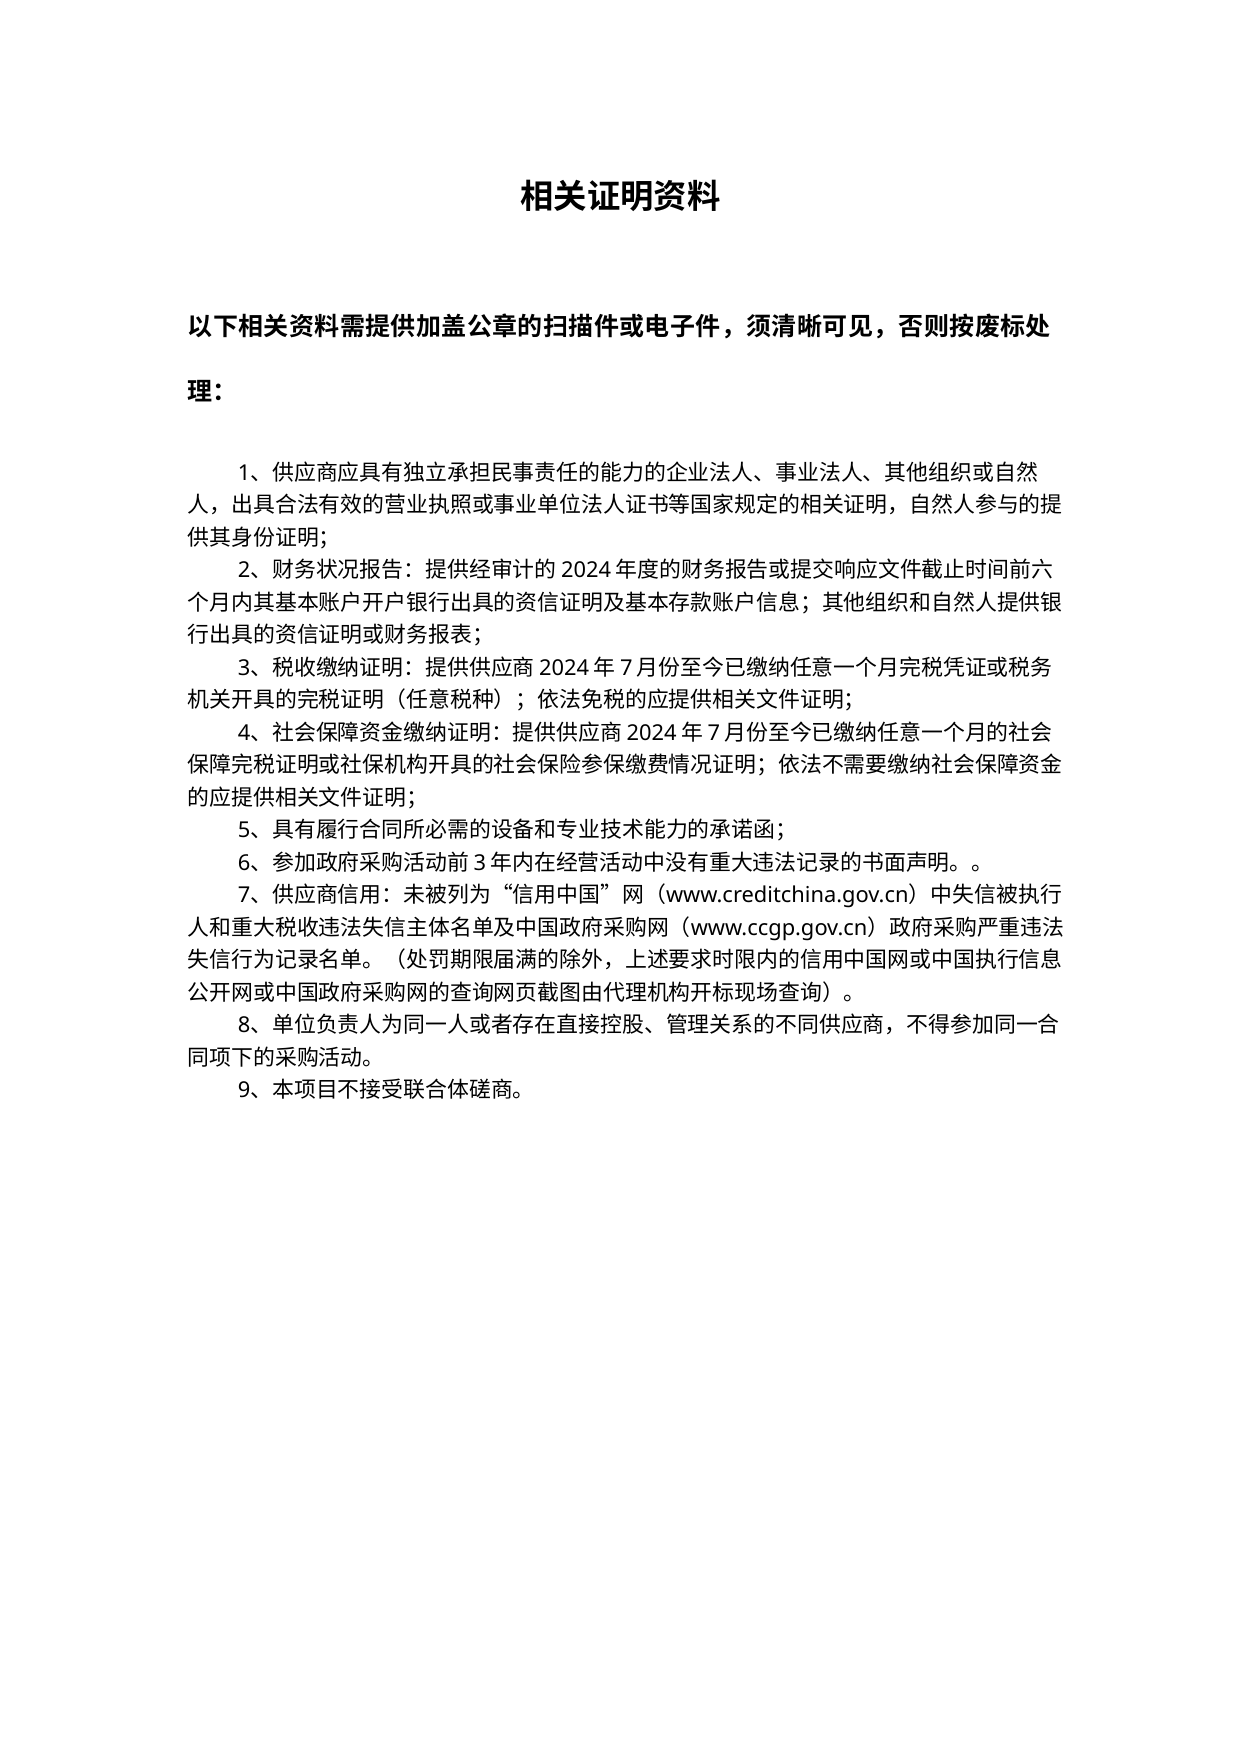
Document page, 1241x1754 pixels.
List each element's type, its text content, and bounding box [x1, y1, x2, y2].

list 9、本项目不接受联合体磋商。 [187, 1072, 1073, 1104]
list 6、参加政府采购活动前3年内在经营活动中没有重大违法记录的书面声明。。 [187, 844, 1073, 877]
list 7、供应商信用：未被列为“信用中国”网（www.creditchina.gov.cn）中失信被执行人和重大税收违法失信主体名单及中国政府采购网（www.ccgp.gov.cn）政府采购严重违法失信行为记录名单。（处罚期限届满的除外，上述要求时限内的信用中国网或中国执行信息公开网或中国政府采购网的查询网页截图由代理机构开标现场查询）。 [187, 877, 1073, 1007]
list 4、社会保障资金缴纳证明：提供供应商2024年7月份至今已缴纳任意一个月的社会保障完税证明或社保机构开具的社会保险参保缴费情况证明；依法不需要缴纳社会保障资金的应提供相关文件证明； [187, 714, 1073, 812]
text 相关证明资料 [187, 162, 1053, 227]
list 3、税收缴纳证明：提供供应商2024年7月份至今已缴纳任意一个月完税凭证或税务机关开具的完税证明（任意税种）；依法免税的应提供相关文件证明； [187, 649, 1073, 714]
list 5、具有履行合同所必需的设备和专业技术能力的承诺函； [187, 812, 1073, 844]
list 2、财务状况报告：提供经审计的2024年度的财务报告或提交响应文件截止时间前六个月内其基本账户开户银行出具的资信证明及基本存款账户信息；其他组织和自然人提供银行出具的资信证明或财务报表； [187, 552, 1073, 649]
text 以下相关资料需提供加盖公章的扫描件或电子件，须清晰可见，否则按废标处理： [187, 292, 1053, 422]
list 1、供应商应具有独立承担民事责任的能力的企业法人、事业法人、其他组织或自然人，出具合法有效的营业执照或事业单位法人证书等国家规定的相关证明，自然人参与的提供其身份证明； [187, 454, 1073, 552]
list 8、单位负责人为同一人或者存在直接控股、管理关系的不同供应商，不得参加同一合同项下的采购活动。 [187, 1007, 1073, 1072]
